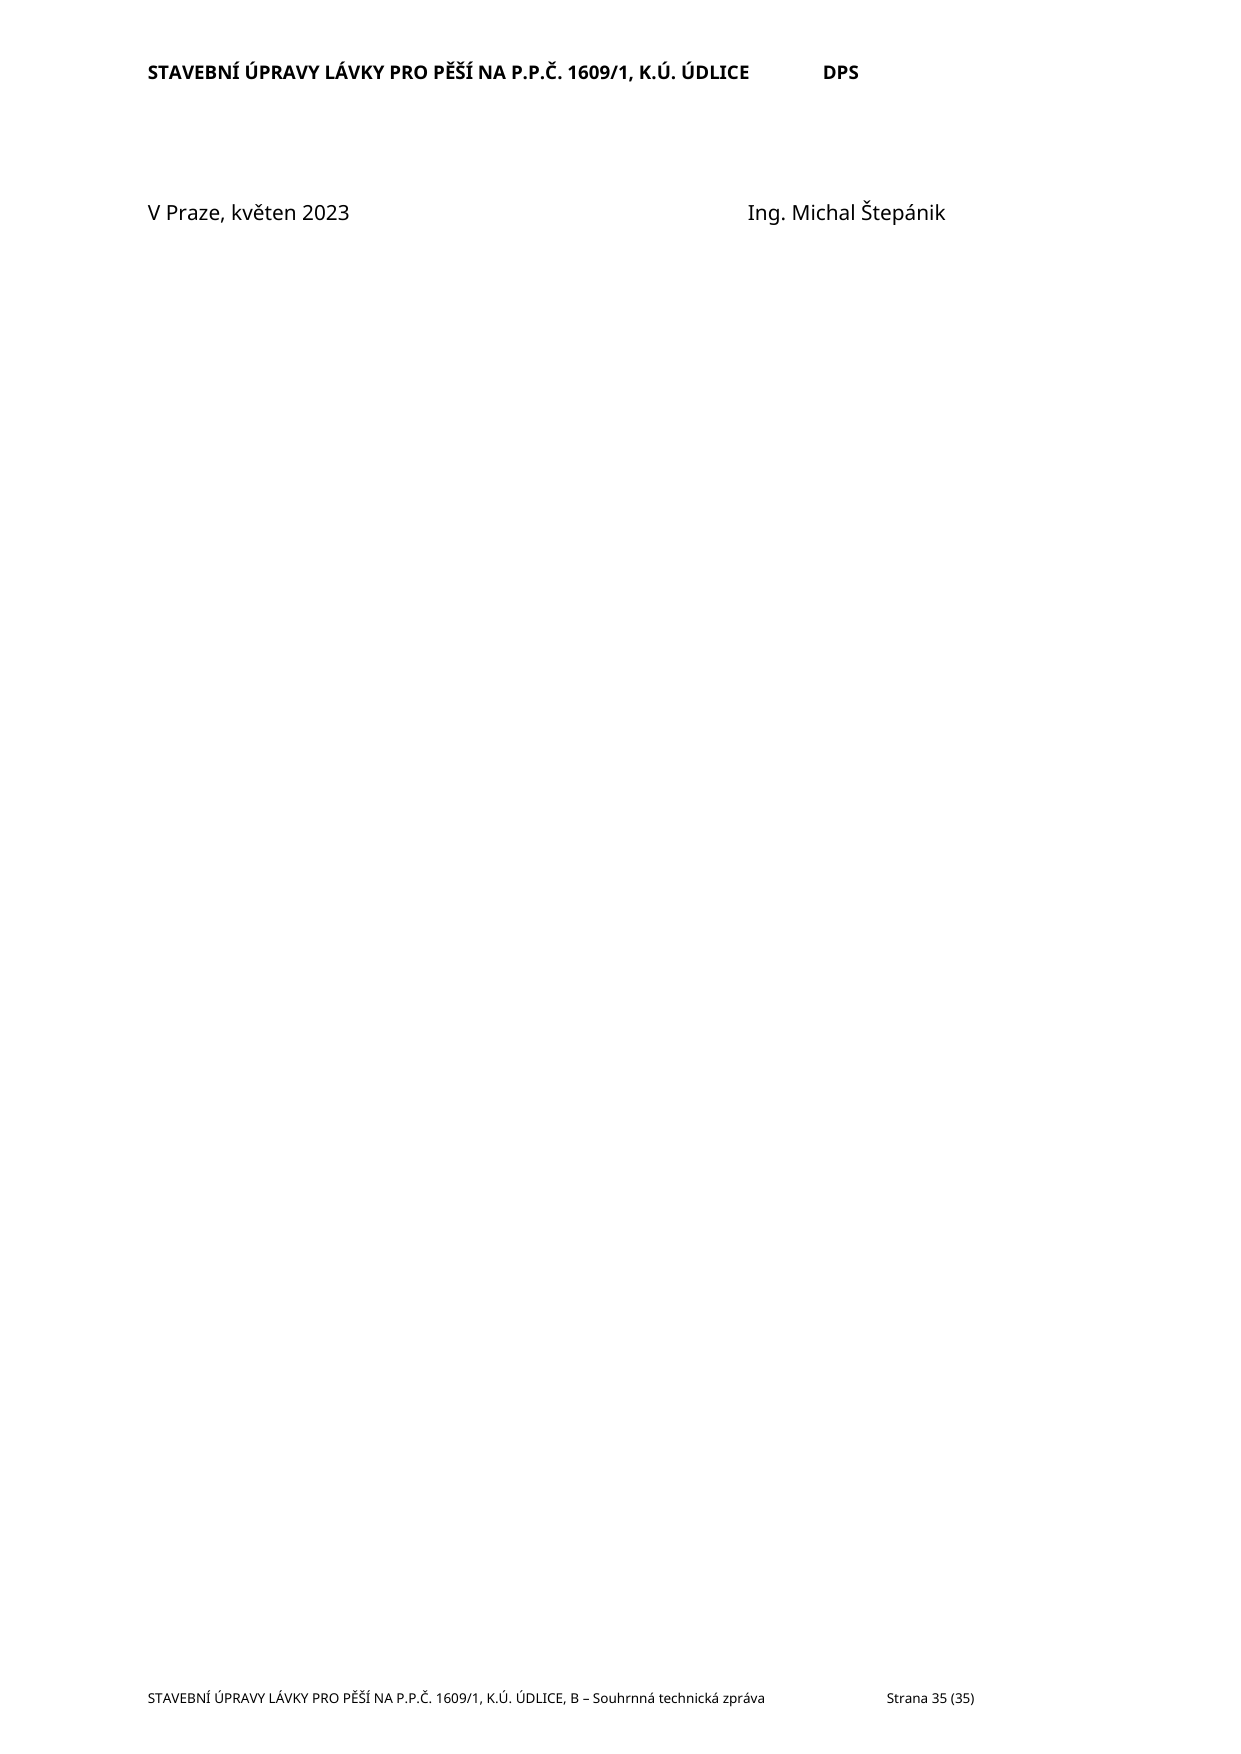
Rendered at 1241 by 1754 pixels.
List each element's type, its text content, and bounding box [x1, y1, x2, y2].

text V Praze, květen 2023 Ing. Michal Štepánik [148, 198, 1093, 261]
